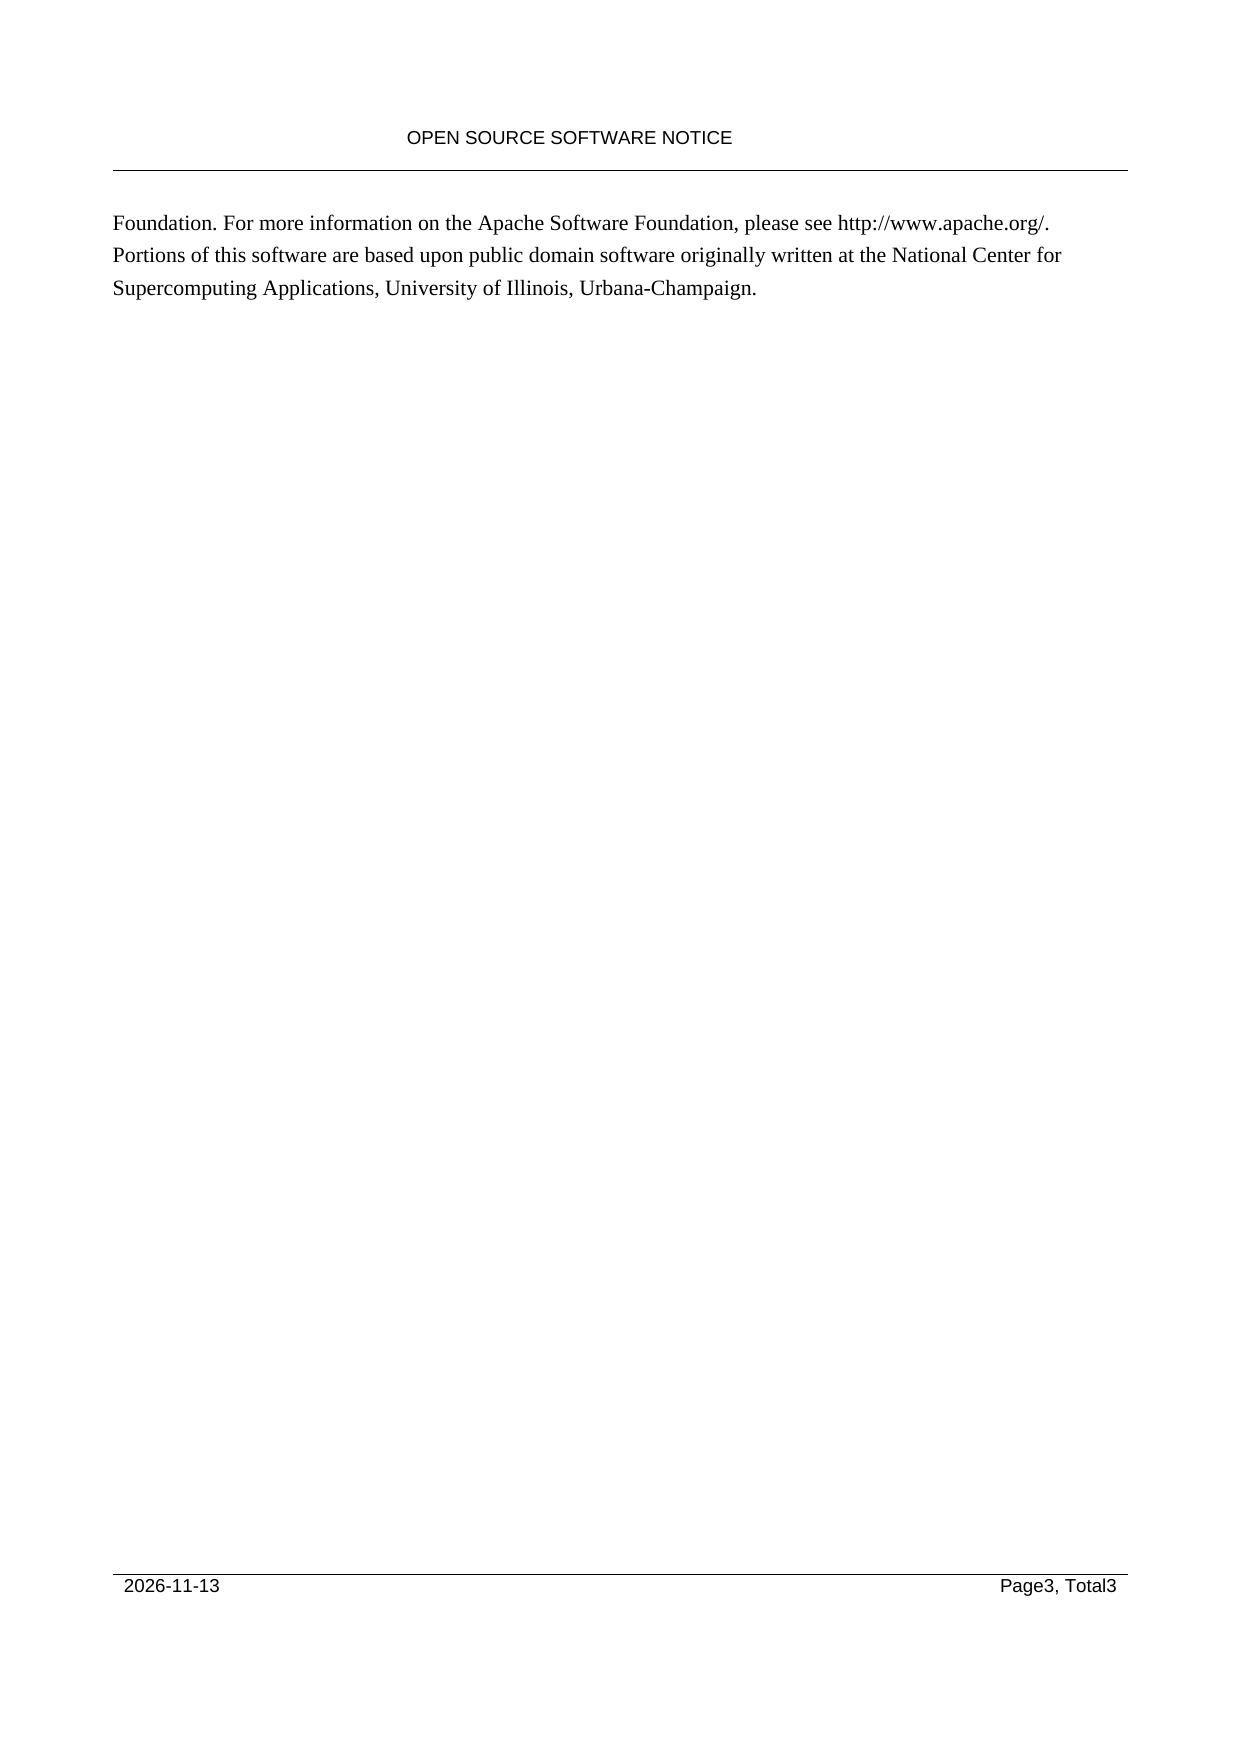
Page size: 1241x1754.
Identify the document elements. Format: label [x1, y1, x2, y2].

text [112, 206, 1128, 304]
